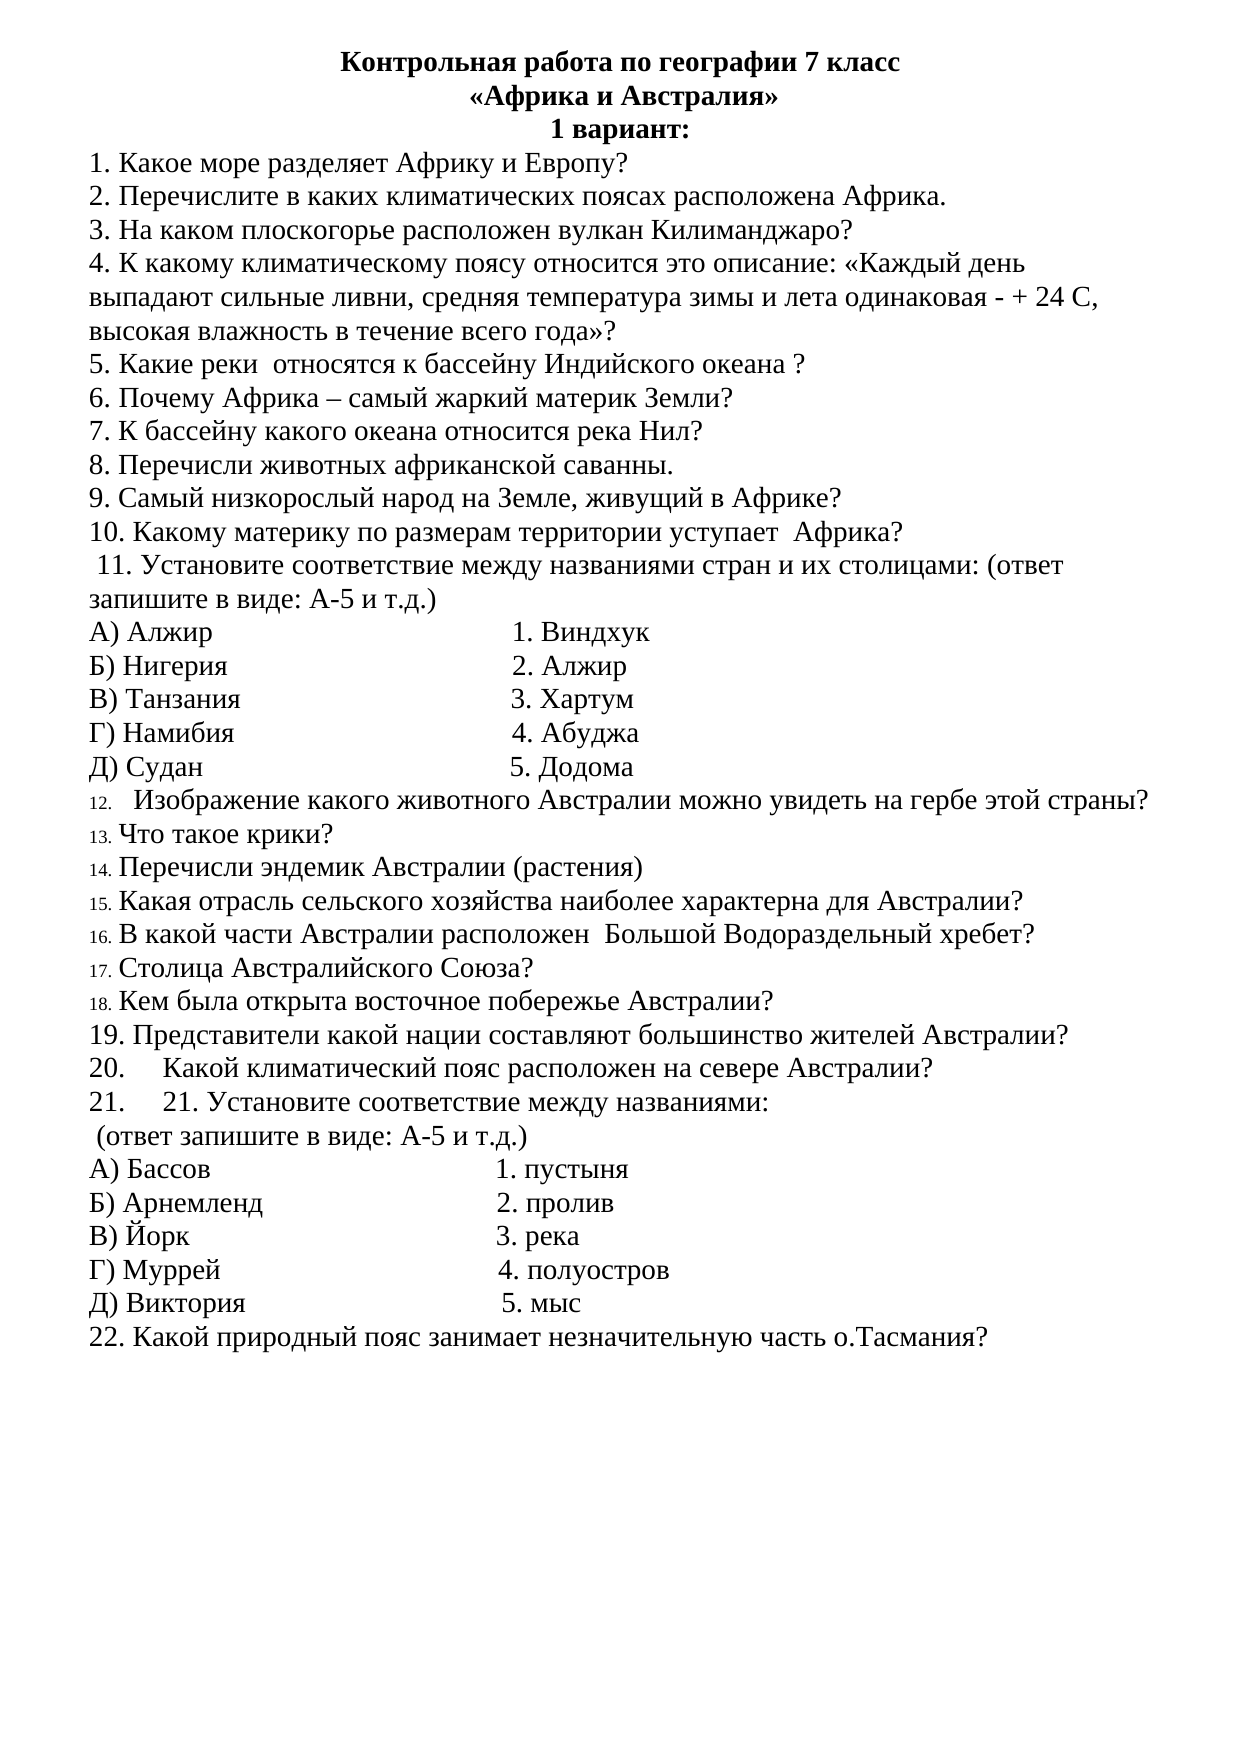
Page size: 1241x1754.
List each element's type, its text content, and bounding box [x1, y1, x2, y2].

list Какие реки относятся к бассейну Индийского океана ? [89, 346, 1152, 380]
text 22. Какой природный пояс занимает незначительную часть о.Тасмания? [89, 1319, 1152, 1352]
text Д) Виктория 5. мыс [89, 1285, 1152, 1319]
list Какой климатический пояс расположен на севере Австралии? [89, 1051, 1152, 1084]
list 21. Установите соответствие между названиями: [89, 1084, 1152, 1118]
text 19. Представители какой нации составляют большинство жителей Австралии? [89, 1017, 1152, 1051]
list Почему Африка – самый жаркий материк Земли? [89, 380, 1152, 413]
text В) Йорк 3. река [89, 1218, 1152, 1252]
list Кем была открыта восточное побережье Австралии? [89, 983, 1152, 1017]
list Какое море разделяет Африку и Европу? [89, 145, 1152, 178]
text 11. Установите соответствие между названиями стран и их столицами: (ответ запишите в виде: А-5 и т.д.) [89, 547, 1152, 614]
text Б) Нигерия 2. Алжир [89, 648, 1152, 682]
list В какой части Австралии расположен Большой Водораздельный хребет? [89, 916, 1152, 950]
text 8. Перечисли животных африканской саванны. [89, 447, 1152, 480]
list Перечисли эндемик Австралии (растения) [89, 849, 1152, 883]
text Б) Арнемленд 2. пролив [89, 1185, 1152, 1218]
text А) Алжир 1. Виндхук [89, 614, 1152, 648]
text 10. Какому материку по размерам территории уступает Африка? [89, 514, 1152, 547]
text Д) Судан 5. Додома [89, 749, 1152, 782]
text В) Танзания 3. Хартум [89, 682, 1152, 715]
list Какая отрасль сельского хозяйства наиболее характерна для Австралии? [89, 883, 1152, 916]
text «Африка и Австралия» [89, 78, 1152, 111]
text 7. К бассейну какого океана относится река Нил? [89, 413, 1152, 447]
list К какому климатическому поясу относится это описание: «Каждый день выпадают сильные ливни, средняя температура зимы и лета одинаковая - + 24 С, высокая влажность в течение всего года»? [89, 246, 1152, 346]
text Контрольная работа по географии 7 класс [89, 44, 1152, 78]
text Г) Намибия 4. Абуджа [89, 715, 1152, 749]
list Что такое крики? [89, 816, 1152, 849]
text Г) Муррей 4. полуостров [89, 1252, 1152, 1285]
list На каком плоскогорье расположен вулкан Килиманджаро? [89, 212, 1152, 246]
list Столица Австралийского Союза? [89, 950, 1152, 983]
list Перечислите в каких климатических поясах расположена Африка. [89, 178, 1152, 212]
text 1 вариант: [89, 111, 1152, 145]
text (ответ запишите в виде: А-5 и т.д.) [89, 1118, 1152, 1151]
text 9. Самый низкорослый народ на Земле, живущий в Африке? [89, 480, 1152, 514]
text А) Бассов 1. пустыня [89, 1151, 1152, 1185]
list Изображение какого животного Австралии можно увидеть на гербе этой страны? [89, 782, 1152, 816]
